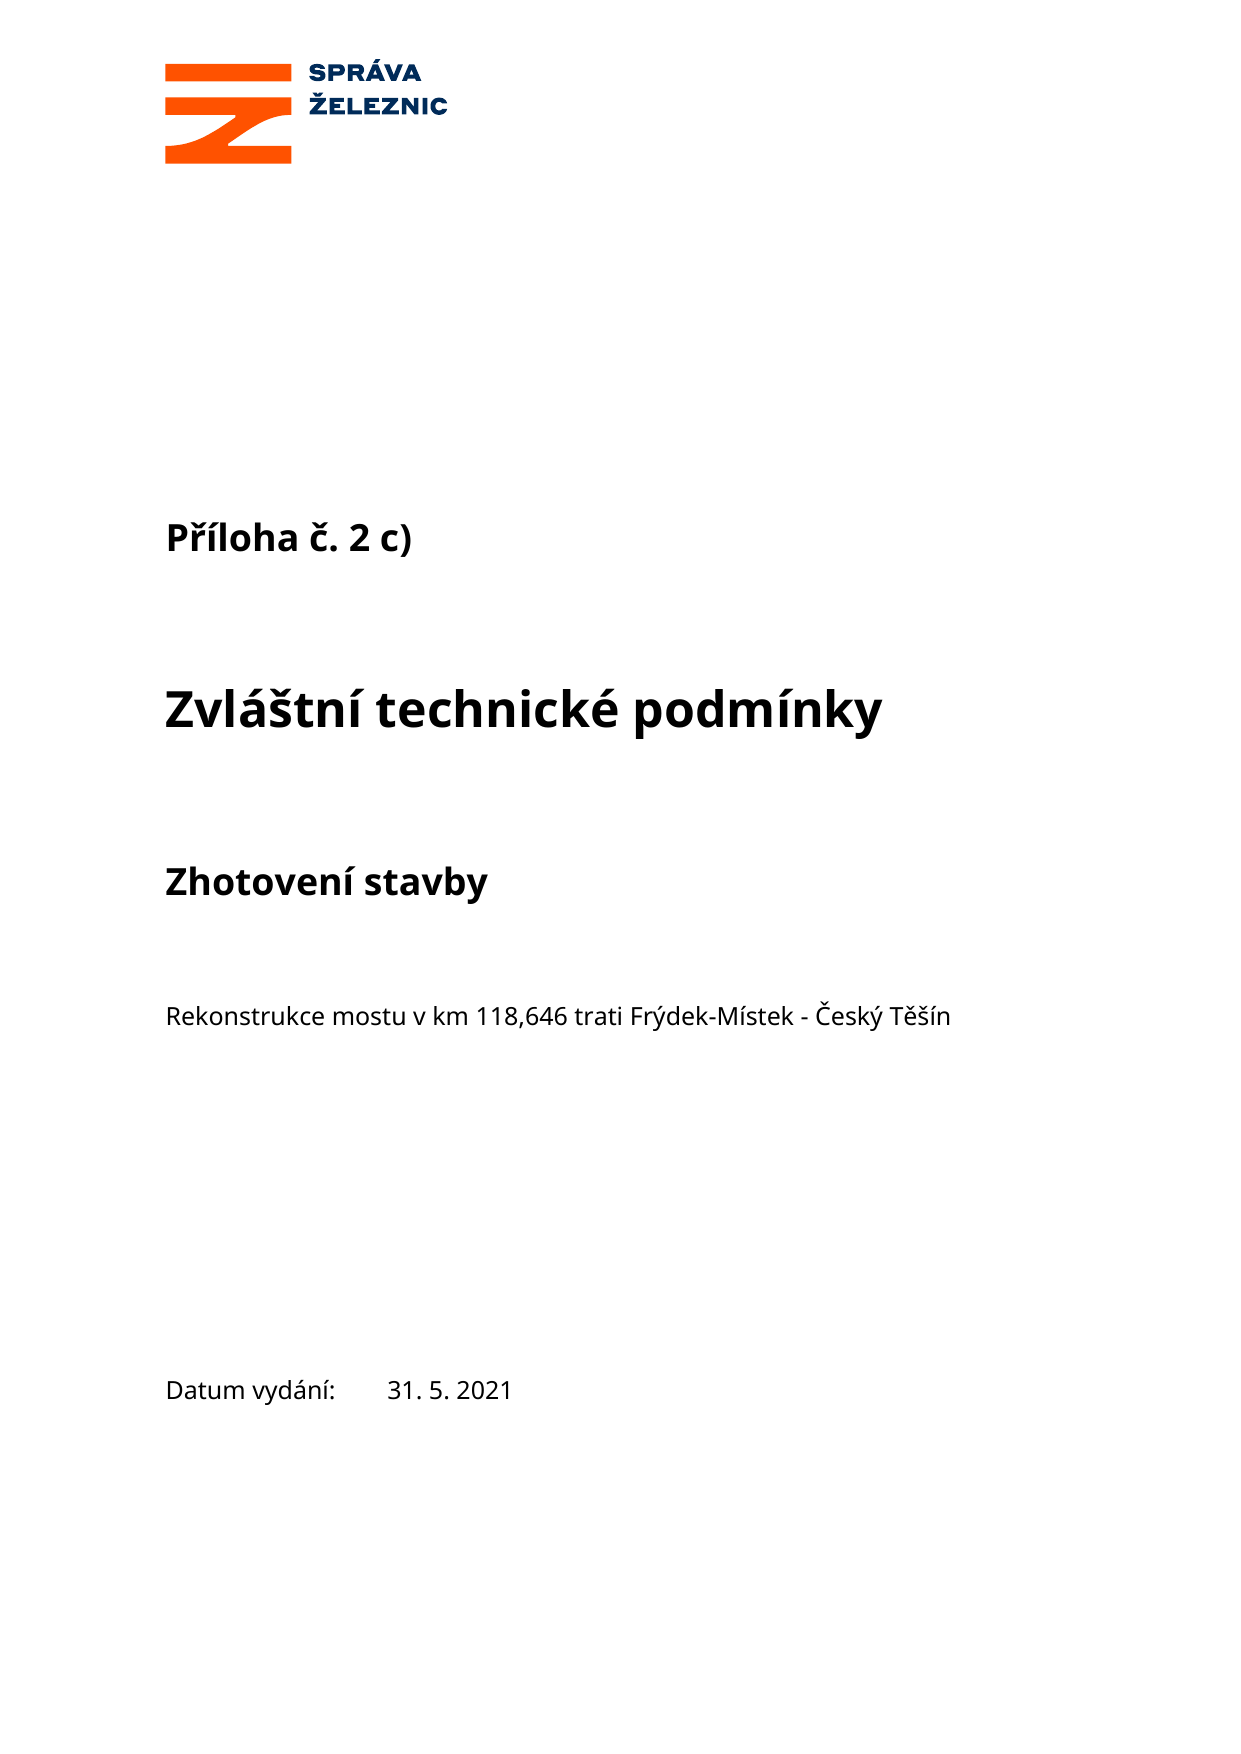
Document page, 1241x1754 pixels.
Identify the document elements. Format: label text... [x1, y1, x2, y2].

text Zvláštní technické podmínky [165, 674, 1075, 742]
text Zhotovení stavby [165, 855, 1075, 906]
text Datum vydání: 31. 5. 2021 [165, 1373, 1075, 1407]
text Příloha č. 2 c) [165, 512, 1075, 563]
